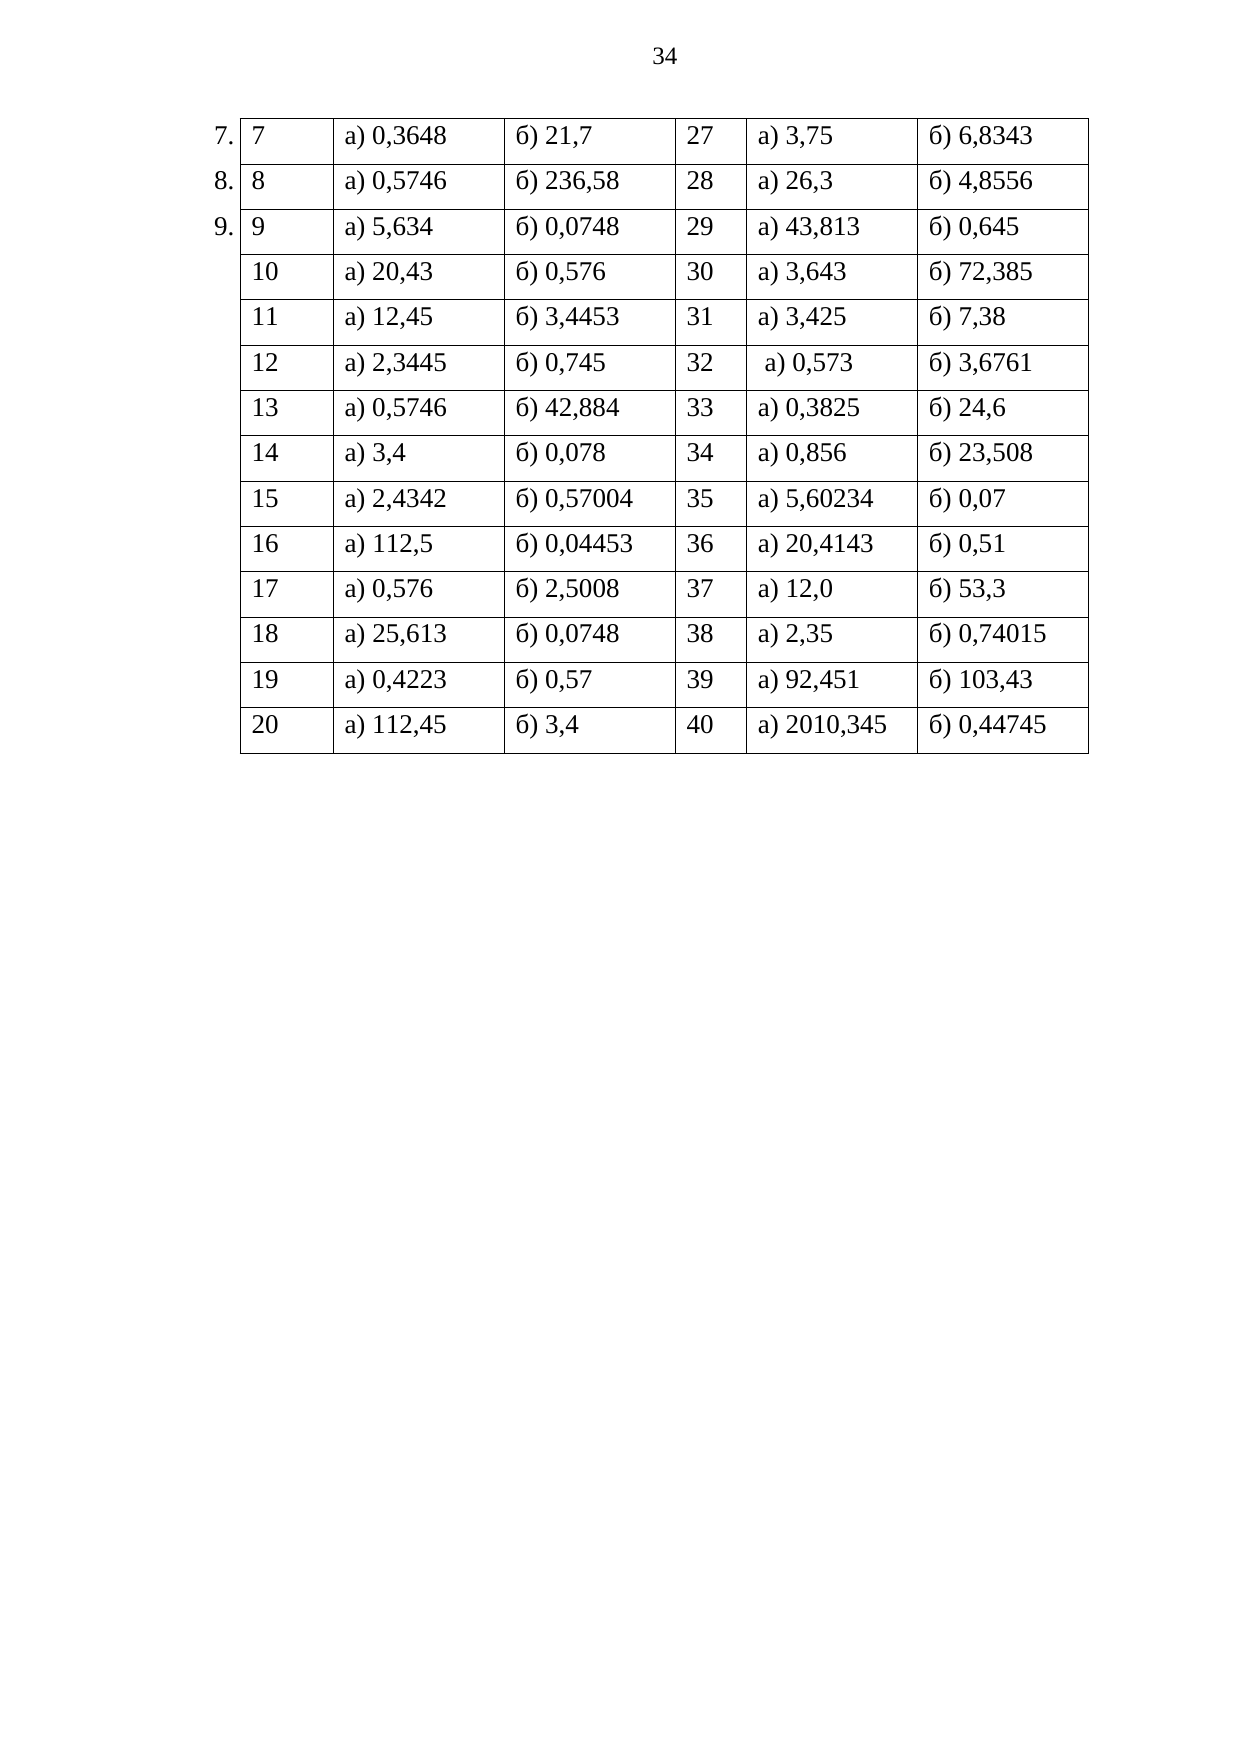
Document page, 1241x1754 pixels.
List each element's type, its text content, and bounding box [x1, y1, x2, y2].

table_cell б) 3,4453 [505, 300, 675, 345]
table_cell б) 103,43 [918, 663, 1088, 707]
table_cell 12 [241, 346, 333, 390]
table_cell 16 [241, 527, 333, 571]
table_cell а) 112,5 [334, 527, 504, 571]
table_cell 8 [241, 165, 333, 209]
table_cell а) 3,75 [747, 119, 917, 163]
table_cell а) 0,4223 [334, 663, 504, 707]
table_cell б) 42,884 [505, 391, 675, 435]
table_cell 11 [241, 300, 333, 345]
table_cell 20 [241, 708, 333, 752]
table_cell а) 2,3445 [334, 346, 504, 390]
table_cell 7 [241, 119, 333, 163]
table_cell б) 0,74015 [918, 618, 1088, 662]
table_cell 9 [241, 210, 333, 254]
table_cell а) 43,813 [747, 210, 917, 254]
table_cell б) 0,078 [505, 436, 675, 481]
table_cell б) 0,04453 [505, 527, 675, 571]
table_cell а) 0,3825 [747, 391, 917, 435]
table_cell а) 20,43 [334, 255, 504, 299]
table_cell б) 53,3 [918, 572, 1088, 617]
table_cell а) 12,0 [747, 572, 917, 617]
table_cell б) 21,7 [505, 119, 675, 163]
table_cell а) 3,425 [747, 300, 917, 345]
table_cell б) 72,385 [918, 255, 1088, 299]
table_cell 35 [676, 482, 746, 526]
table_cell б) 0,57 [505, 663, 675, 707]
table_cell 18 [241, 618, 333, 662]
table_cell 38 [676, 618, 746, 662]
table_cell а) 0,5746 [334, 165, 504, 209]
table_cell а) 25,613 [334, 618, 504, 662]
table_cell 14 [241, 436, 333, 481]
table_cell а) 0,573 [747, 346, 917, 390]
table_cell 28 [676, 165, 746, 209]
table_cell 19 [241, 663, 333, 707]
table_cell 29 [676, 210, 746, 254]
table_cell а) 0,576 [334, 572, 504, 617]
table_cell а) 2010,345 [747, 708, 917, 752]
table_cell а) 2,35 [747, 618, 917, 662]
table_cell б) 0,51 [918, 527, 1088, 571]
table_cell а) 0,856 [747, 436, 917, 481]
table_cell а) 20,4143 [747, 527, 917, 571]
table_cell б) 0,645 [918, 210, 1088, 254]
table_cell б) 3,4 [505, 708, 675, 752]
table_cell б) 236,58 [505, 165, 675, 209]
table_cell 17 [241, 572, 333, 617]
table_cell а) 112,45 [334, 708, 504, 752]
table_cell б) 0,57004 [505, 482, 675, 526]
table_cell а) 26,3 [747, 165, 917, 209]
table_cell 34 [676, 436, 746, 481]
table_cell а) 92,451 [747, 663, 917, 707]
table_cell а) 0,3648 [334, 119, 504, 163]
table_cell а) 5,634 [334, 210, 504, 254]
table_cell б) 0,44745 [918, 708, 1088, 752]
table_cell а) 3,4 [334, 436, 504, 481]
table_cell 40 [676, 708, 746, 752]
table_cell б) 7,38 [918, 300, 1088, 345]
table_cell 31 [676, 300, 746, 345]
table_cell б) 24,6 [918, 391, 1088, 435]
table_cell 37 [676, 572, 746, 617]
table_cell а) 12,45 [334, 300, 504, 345]
table_cell б) 0,0748 [505, 210, 675, 254]
table_cell 36 [676, 527, 746, 571]
table_cell а) 3,643 [747, 255, 917, 299]
table_cell б) 6,8343 [918, 119, 1088, 163]
table_cell 32 [676, 346, 746, 390]
table_cell 10 [241, 255, 333, 299]
table_cell б) 0,745 [505, 346, 675, 390]
table_cell б) 23,508 [918, 436, 1088, 481]
table_cell б) 0,0748 [505, 618, 675, 662]
table_cell б) 0,07 [918, 482, 1088, 526]
table_cell а) 5,60234 [747, 482, 917, 526]
table_cell 13 [241, 391, 333, 435]
table_cell б) 3,6761 [918, 346, 1088, 390]
table_cell 33 [676, 391, 746, 435]
table_cell б) 2,5008 [505, 572, 675, 617]
table_cell 39 [676, 663, 746, 707]
table_cell б) 0,576 [505, 255, 675, 299]
table_cell 15 [241, 482, 333, 526]
table_cell а) 2,4342 [334, 482, 504, 526]
table_cell 30 [676, 255, 746, 299]
table_cell 27 [676, 119, 746, 163]
table_cell б) 4,8556 [918, 165, 1088, 209]
table_cell а) 0,5746 [334, 391, 504, 435]
